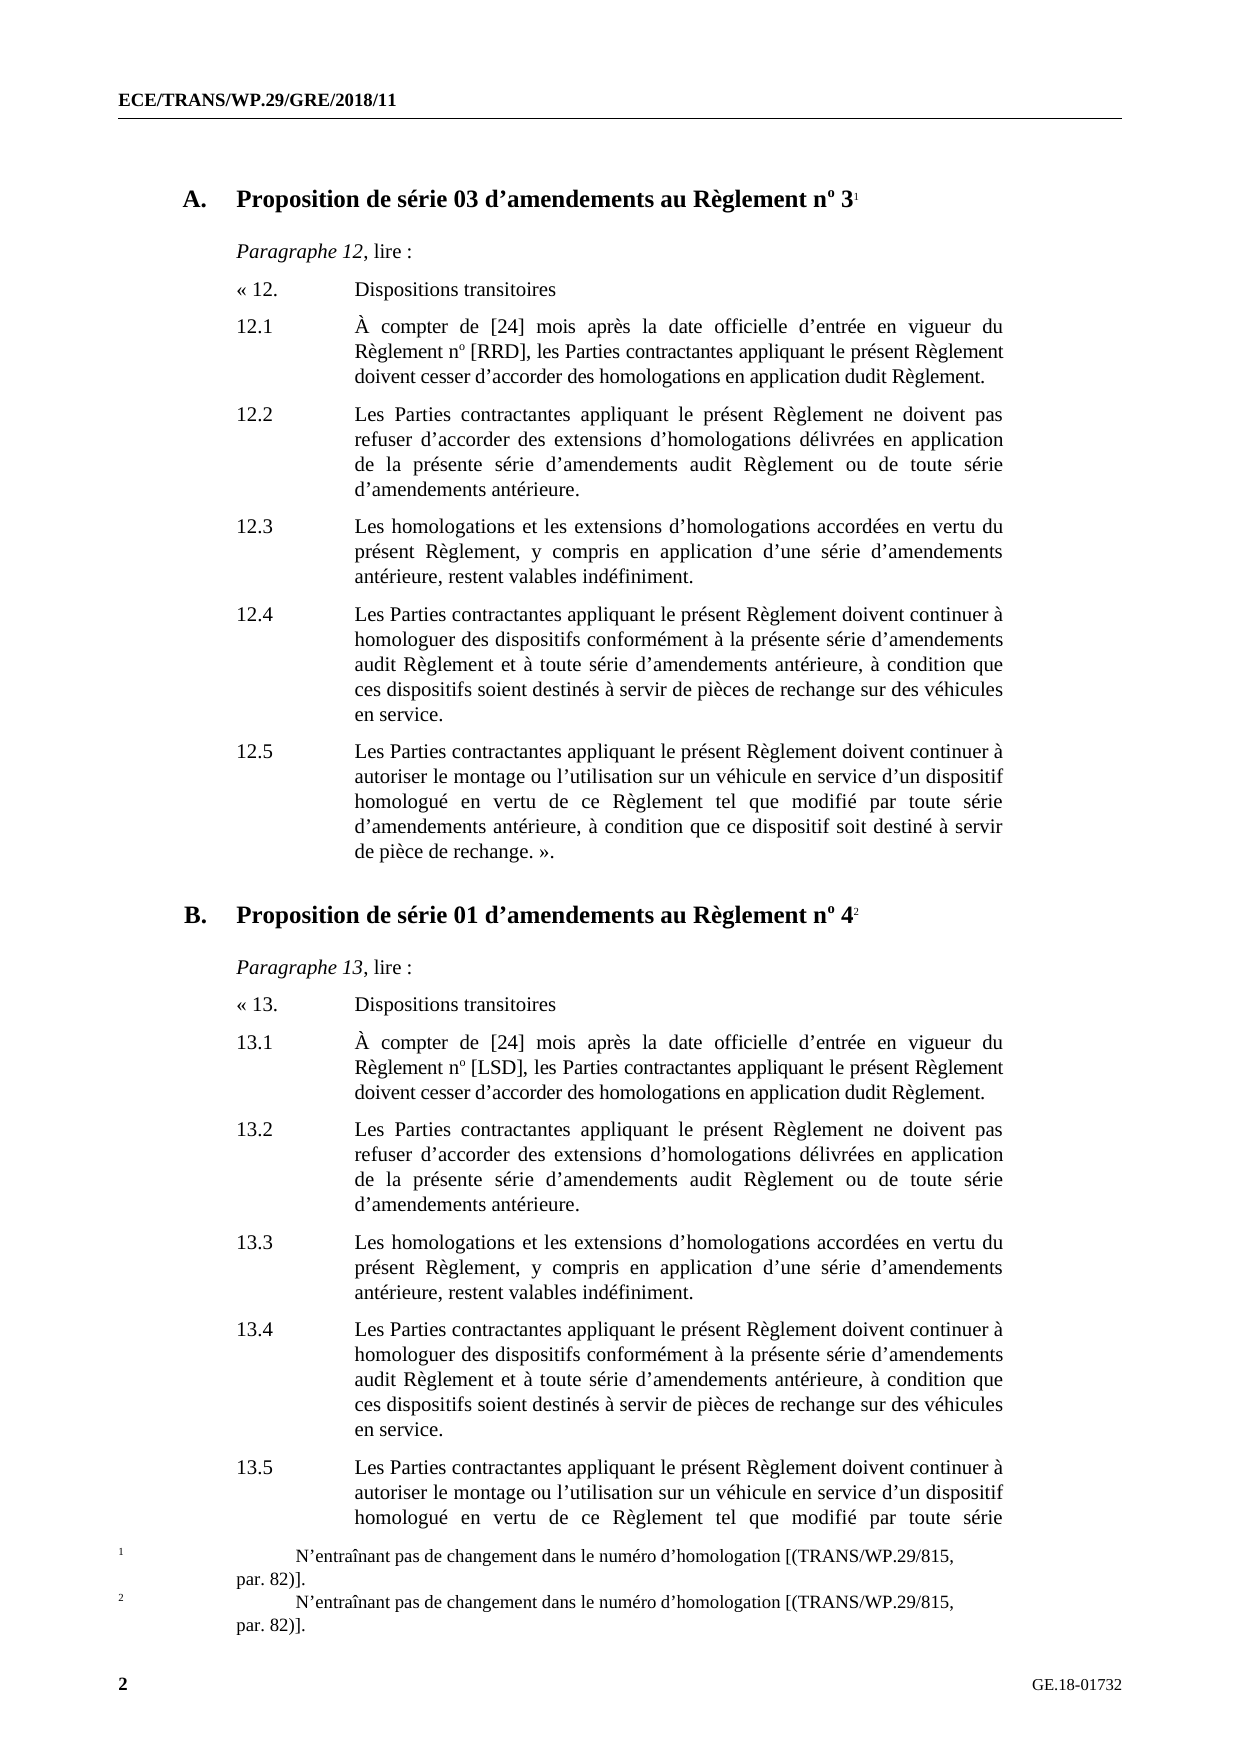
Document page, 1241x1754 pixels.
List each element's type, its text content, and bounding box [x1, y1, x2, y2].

text 13.3 Les homologations et les extensions d’homologations accordées en vertu du présent Règlement, y compris en application d’une série d’amendements antérieure, restent valables indéfiniment. [236, 1229, 1004, 1304]
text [236, 1454, 1004, 1529]
text Paragraphe 13, lire : [236, 954, 1004, 979]
text A. Proposition de série 03 d’amendements au Règlement no 3 [118, 185, 1004, 213]
text Paragraphe 12, lire : [236, 238, 1004, 263]
text 12.4 Les Parties contractantes appliquant le présent Règlement doivent continuer à homologuer des dispositifs conformément à la présente série d’amendements audit Règlement et à toute série d’amendements antérieure, à condition que ces dispositifs soient destinés à servir de pièces de rechange sur des véhicules en service. [236, 601, 1004, 726]
text 13.2 Les Parties contractantes appliquant le présent Règlement ne doivent pas refuser d’accorder des extensions d’homologations délivrées en application de la présente série d’amendements audit Règlement ou de toute série d’amendements antérieure. [236, 1116, 1004, 1216]
text 12.2 Les Parties contractantes appliquant le présent Règlement ne doivent pas refuser d’accorder des extensions d’homologations délivrées en application de la présente série d’amendements audit Règlement ou de toute série d’amendements antérieure. [236, 401, 1004, 501]
text 12.1 À compter de [24] mois après la date officielle d’entrée en vigueur du Règlement no [RRD], les Parties contractantes appliquant le présent Règlement doivent cesser d’accorder des homologations en application dudit Règlement. [236, 313, 1004, 388]
text « 12. Dispositions transitoires [236, 276, 1004, 301]
text « 13. Dispositions transitoires [236, 991, 1004, 1016]
text 12.5 Les Parties contractantes appliquant le présent Règlement doivent continuer à autoriser le montage ou l’utilisation sur un véhicule en service d’un dispositif homologué en vertu de ce Règlement tel que modifié par toute série d’amendements antérieure, à condition que ce dispositif soit destiné à servir de pièce de rechange. ». [236, 738, 1004, 863]
text 13.4 Les Parties contractantes appliquant le présent Règlement doivent continuer à homologuer des dispositifs conformément à la présente série d’amendements audit Règlement et à toute série d’amendements antérieure, à condition que ces dispositifs soient destinés à servir de pièces de rechange sur des véhicules en service. [236, 1316, 1004, 1441]
text B. Proposition de série 01 d’amendements au Règlement no 4 [118, 901, 1004, 929]
text 13.1 À compter de [24] mois après la date officielle d’entrée en vigueur du Règlement no [LSD], les Parties contractantes appliquant le présent Règlement doivent cesser d’accorder des homologations en application dudit Règlement. [236, 1029, 1004, 1104]
text 12.3 Les homologations et les extensions d’homologations accordées en vertu du présent Règlement, y compris en application d’une série d’amendements antérieure, restent valables indéfiniment. [236, 513, 1004, 588]
